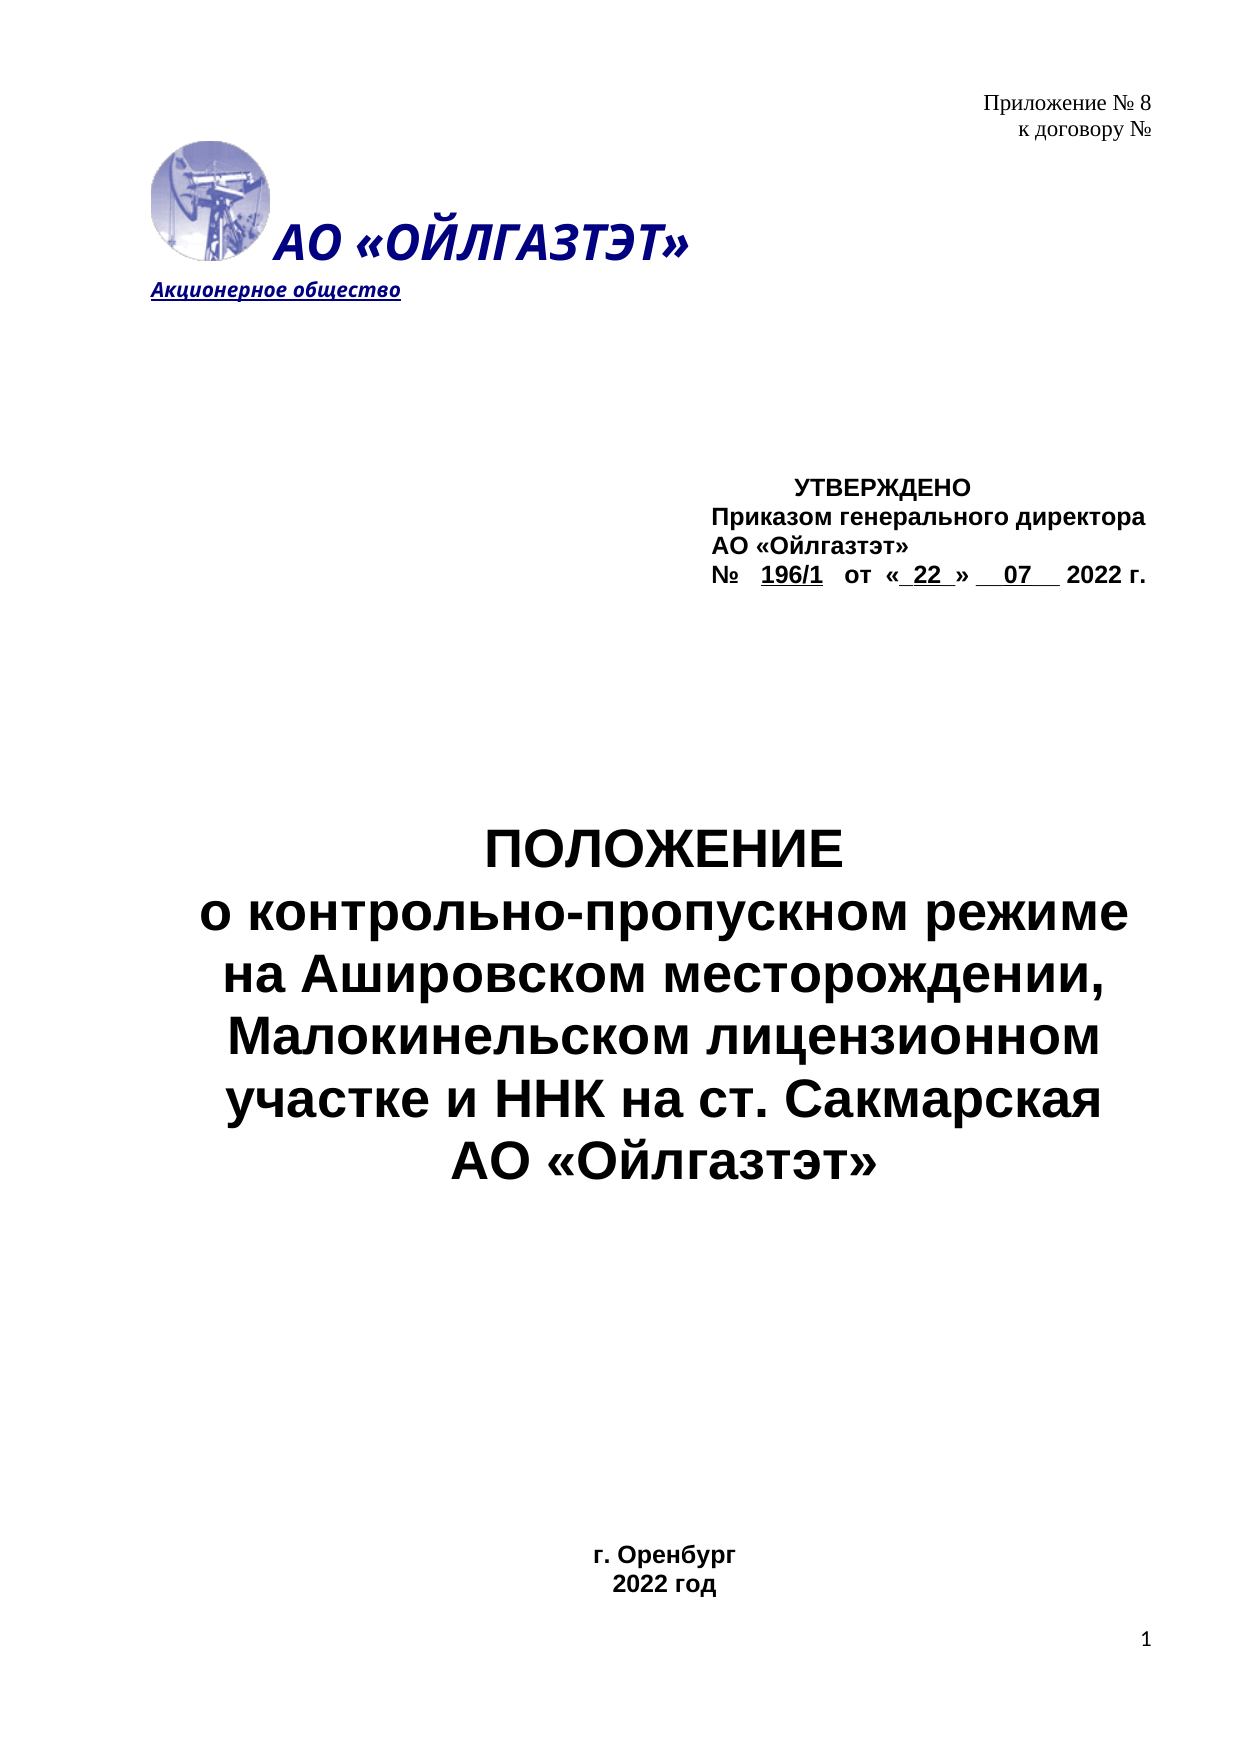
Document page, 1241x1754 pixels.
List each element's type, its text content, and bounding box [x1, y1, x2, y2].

text 2022 год [177, 1569, 1152, 1598]
table_header АО «ОЙЛГАЗТЭТ» Акционерное общество [140, 141, 1114, 349]
text Приложение № 8 [177, 89, 1152, 115]
text ПОЛОЖЕНИЕ о контрольно-пропускном режиме [177, 817, 1152, 942]
text № 196/1 от «_22_» __07__ 2022 г. [177, 560, 1152, 588]
picture [151, 141, 270, 261]
text г. Оренбург [177, 1541, 1152, 1569]
text к договору № [177, 115, 1152, 141]
text АО «Ойлгазтэт» [177, 531, 1152, 560]
text на Ашировском месторождении, [177, 942, 1152, 1004]
text УТВЕРЖДЕНО [177, 473, 1152, 502]
text Приказом генерального директора [177, 502, 1152, 531]
text Малокинельском лицензионном участке и ННК на ст. Сакмарская [177, 1004, 1152, 1128]
text АО «Ойлгазтэт» [177, 1128, 1152, 1191]
